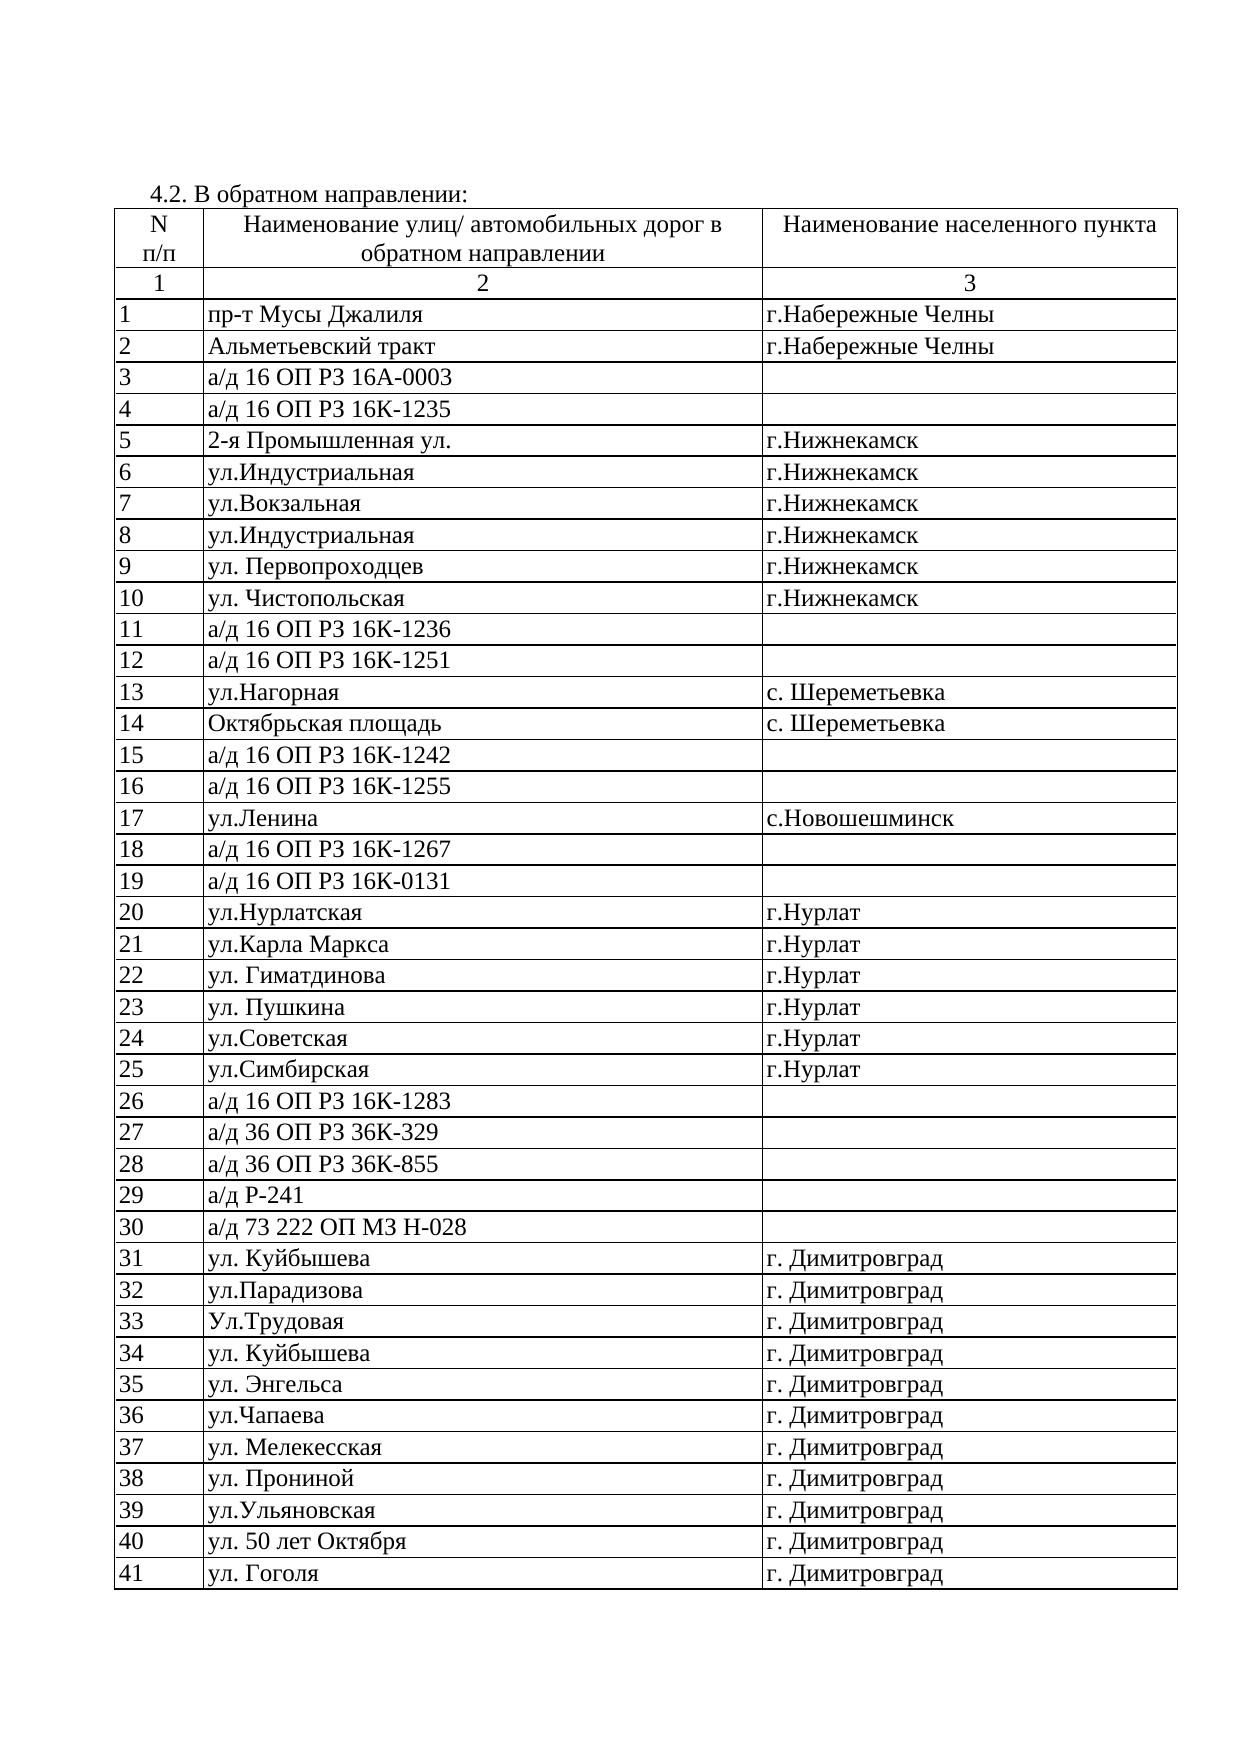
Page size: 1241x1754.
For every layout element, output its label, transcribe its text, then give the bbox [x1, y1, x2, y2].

table_cell а/д 36 ОП РЗ 36К-855 [204, 1149, 762, 1179]
table_cell 3 [763, 267, 1177, 298]
table_cell 4 [115, 394, 203, 424]
table_cell 2-я Промышленная ул. [204, 426, 762, 455]
table_cell 1 [115, 299, 203, 329]
table_cell а/д 16 ОП РЗ 16А-0003 [204, 363, 762, 392]
table_cell 39 [115, 1495, 203, 1525]
table_cell ул.Ленина [204, 803, 762, 833]
table_cell 31 [115, 1243, 203, 1273]
table_cell ул. Куйбышева [204, 1243, 762, 1273]
table_cell Ул.Трудовая [204, 1306, 762, 1336]
table_cell ул. Энгельса [204, 1369, 762, 1399]
table_cell 38 [115, 1463, 203, 1493]
table_header Наименование населенного пункта [763, 209, 1177, 267]
text 4.2. В обратном направлении: [150, 179, 1090, 207]
table_cell г. Димитровград [763, 1462, 1177, 1493]
table_cell г.Нурлат [763, 959, 1177, 990]
table_cell ул.Парадизова [204, 1275, 762, 1305]
table_cell г. Димитровград [763, 1336, 1177, 1368]
table_cell Октябрьская площадь [204, 709, 762, 738]
table_cell [763, 613, 1177, 644]
table_cell ул. 50 лет Октября [204, 1527, 762, 1556]
table_cell г. Димитровград [763, 1305, 1177, 1336]
table_cell [763, 1210, 1177, 1242]
table_cell г.Нижнекамск [763, 424, 1177, 455]
table_cell г. Димитровград [763, 1273, 1177, 1305]
table_cell 24 [115, 1023, 203, 1053]
table_cell г.Нижнекамск [763, 455, 1177, 487]
table_cell 28 [115, 1149, 203, 1179]
table_header N п/п [115, 209, 203, 267]
table_cell 25 [115, 1054, 203, 1084]
table_cell г.Нурлат [763, 1022, 1177, 1053]
table_cell г.Нижнекамск [763, 487, 1177, 518]
table_cell г.Нурлат [763, 990, 1177, 1022]
table_cell 22 [115, 960, 203, 990]
table_cell [763, 833, 1177, 864]
table_cell ул.Нагорная [204, 677, 762, 707]
table_cell а/д 16 ОП РЗ 16К-1242 [204, 740, 762, 770]
table_cell г.Нурлат [763, 1053, 1177, 1084]
table_cell г.Нурлат [763, 896, 1177, 927]
table_cell а/д 16 ОП РЗ 16К-1251 [204, 646, 762, 676]
table_cell г. Димитровград [763, 1399, 1177, 1431]
table_cell ул.Чапаева [204, 1401, 762, 1431]
table_cell г.Нижнекамск [763, 581, 1177, 613]
table_cell 33 [115, 1306, 203, 1336]
table_cell г. Димитровград [763, 1556, 1177, 1588]
table_cell г. Димитровград [763, 1242, 1177, 1273]
table_cell [763, 770, 1177, 801]
table_cell [763, 393, 1177, 424]
table_cell 5 [115, 425, 203, 455]
table_cell ул. Гиматдинова [204, 960, 762, 990]
table_cell 20 [115, 897, 203, 927]
table_cell г. Димитровград [763, 1525, 1177, 1556]
table_cell пр-т Мусы Джалиля [204, 300, 762, 329]
table_cell ул.Симбирская [204, 1055, 762, 1084]
table_cell 9 [115, 551, 203, 581]
table_cell 13 [115, 677, 203, 707]
table_cell ул. Прониной [204, 1464, 762, 1493]
table_header Наименование улиц/ автомобильных дорог в обратном направлении [204, 209, 762, 267]
table_cell ул. Гоголя [204, 1558, 762, 1588]
table_cell ул. Пушкина [204, 992, 762, 1022]
table_cell г.Нурлат [763, 927, 1177, 959]
table_cell 27 [115, 1117, 203, 1147]
table_cell г. Димитровград [763, 1494, 1177, 1525]
table_cell 3 [115, 362, 203, 392]
table_cell 32 [115, 1274, 203, 1305]
table_cell г. Димитровград [763, 1368, 1177, 1399]
table_cell 7 [115, 488, 203, 518]
table_cell 18 [115, 834, 203, 864]
table_cell 14 [115, 708, 203, 738]
table_cell ул. Мелекесская [204, 1432, 762, 1462]
table_cell а/д 16 ОП РЗ 16К-1235 [204, 394, 762, 424]
table_cell 37 [115, 1432, 203, 1462]
table_cell [763, 1179, 1177, 1210]
table_cell 34 [115, 1337, 203, 1368]
table_cell 19 [115, 865, 203, 896]
table_cell 11 [115, 614, 203, 644]
table_cell 26 [115, 1086, 203, 1116]
table_cell ул.Индустриальная [204, 520, 762, 550]
table_cell а/д Р-241 [204, 1181, 762, 1210]
table_cell 29 [115, 1180, 203, 1210]
table_cell ул. Чистопольская [204, 583, 762, 613]
table_cell г.Набережные Челны [763, 330, 1177, 361]
table_cell 36 [115, 1400, 203, 1431]
table_cell Альметьевский тракт [204, 331, 762, 361]
table_cell [763, 739, 1177, 770]
table_cell 8 [115, 519, 203, 550]
table_cell 16 [115, 771, 203, 801]
table_cell 12 [115, 645, 203, 676]
table_cell ул.Вокзальная [204, 488, 762, 518]
table_cell а/д 16 ОП РЗ 16К-1267 [204, 835, 762, 864]
table_cell ул.Советская [204, 1023, 762, 1053]
table_cell а/д 73 222 ОП МЗ Н-028 [204, 1212, 762, 1242]
table_cell 40 [115, 1526, 203, 1556]
table_cell г.Нижнекамск [763, 518, 1177, 550]
table_cell с. Шереметьевка [763, 707, 1177, 738]
table_cell 2 [115, 331, 203, 361]
table_cell ул.Индустриальная [204, 457, 762, 487]
table_cell 30 [115, 1211, 203, 1242]
table_cell ул.Карла Маркса [204, 929, 762, 959]
table_cell 17 [115, 803, 203, 833]
table_cell 41 [115, 1558, 203, 1588]
table_cell г.Нижнекамск [763, 550, 1177, 581]
table_cell 2 [204, 268, 762, 298]
table_cell г.Набережные Челны [763, 298, 1177, 329]
table_cell ул. Первопроходцев [204, 551, 762, 581]
table_cell а/д 16 ОП РЗ 16К-1255 [204, 772, 762, 801]
table_cell а/д 16 ОП РЗ 16К-1283 [204, 1086, 762, 1116]
table_cell с.Новошешминск [763, 801, 1177, 833]
table_cell 15 [115, 740, 203, 770]
table_cell 23 [115, 991, 203, 1022]
table_cell [763, 864, 1177, 896]
table_cell с. Шереметьевка [763, 676, 1177, 707]
table_cell ул.Ульяновская [204, 1495, 762, 1525]
table_cell 6 [115, 456, 203, 487]
table_cell ул.Нурлатская [204, 897, 762, 927]
table_cell [763, 644, 1177, 676]
table_cell [763, 1085, 1177, 1116]
table_cell а/д 36 ОП РЗ 36К-329 [204, 1118, 762, 1147]
table_cell а/д 16 ОП РЗ 16К-0131 [204, 866, 762, 896]
table_cell [763, 361, 1177, 392]
table_cell ул. Куйбышева [204, 1338, 762, 1368]
table_cell а/д 16 ОП РЗ 16К-1236 [204, 614, 762, 644]
table_cell 35 [115, 1369, 203, 1399]
table_cell 10 [115, 582, 203, 613]
table_cell г. Димитровград [763, 1431, 1177, 1462]
table_cell 21 [115, 928, 203, 959]
table_cell [763, 1116, 1177, 1147]
table_cell 1 [115, 268, 203, 298]
table_cell [763, 1148, 1177, 1179]
